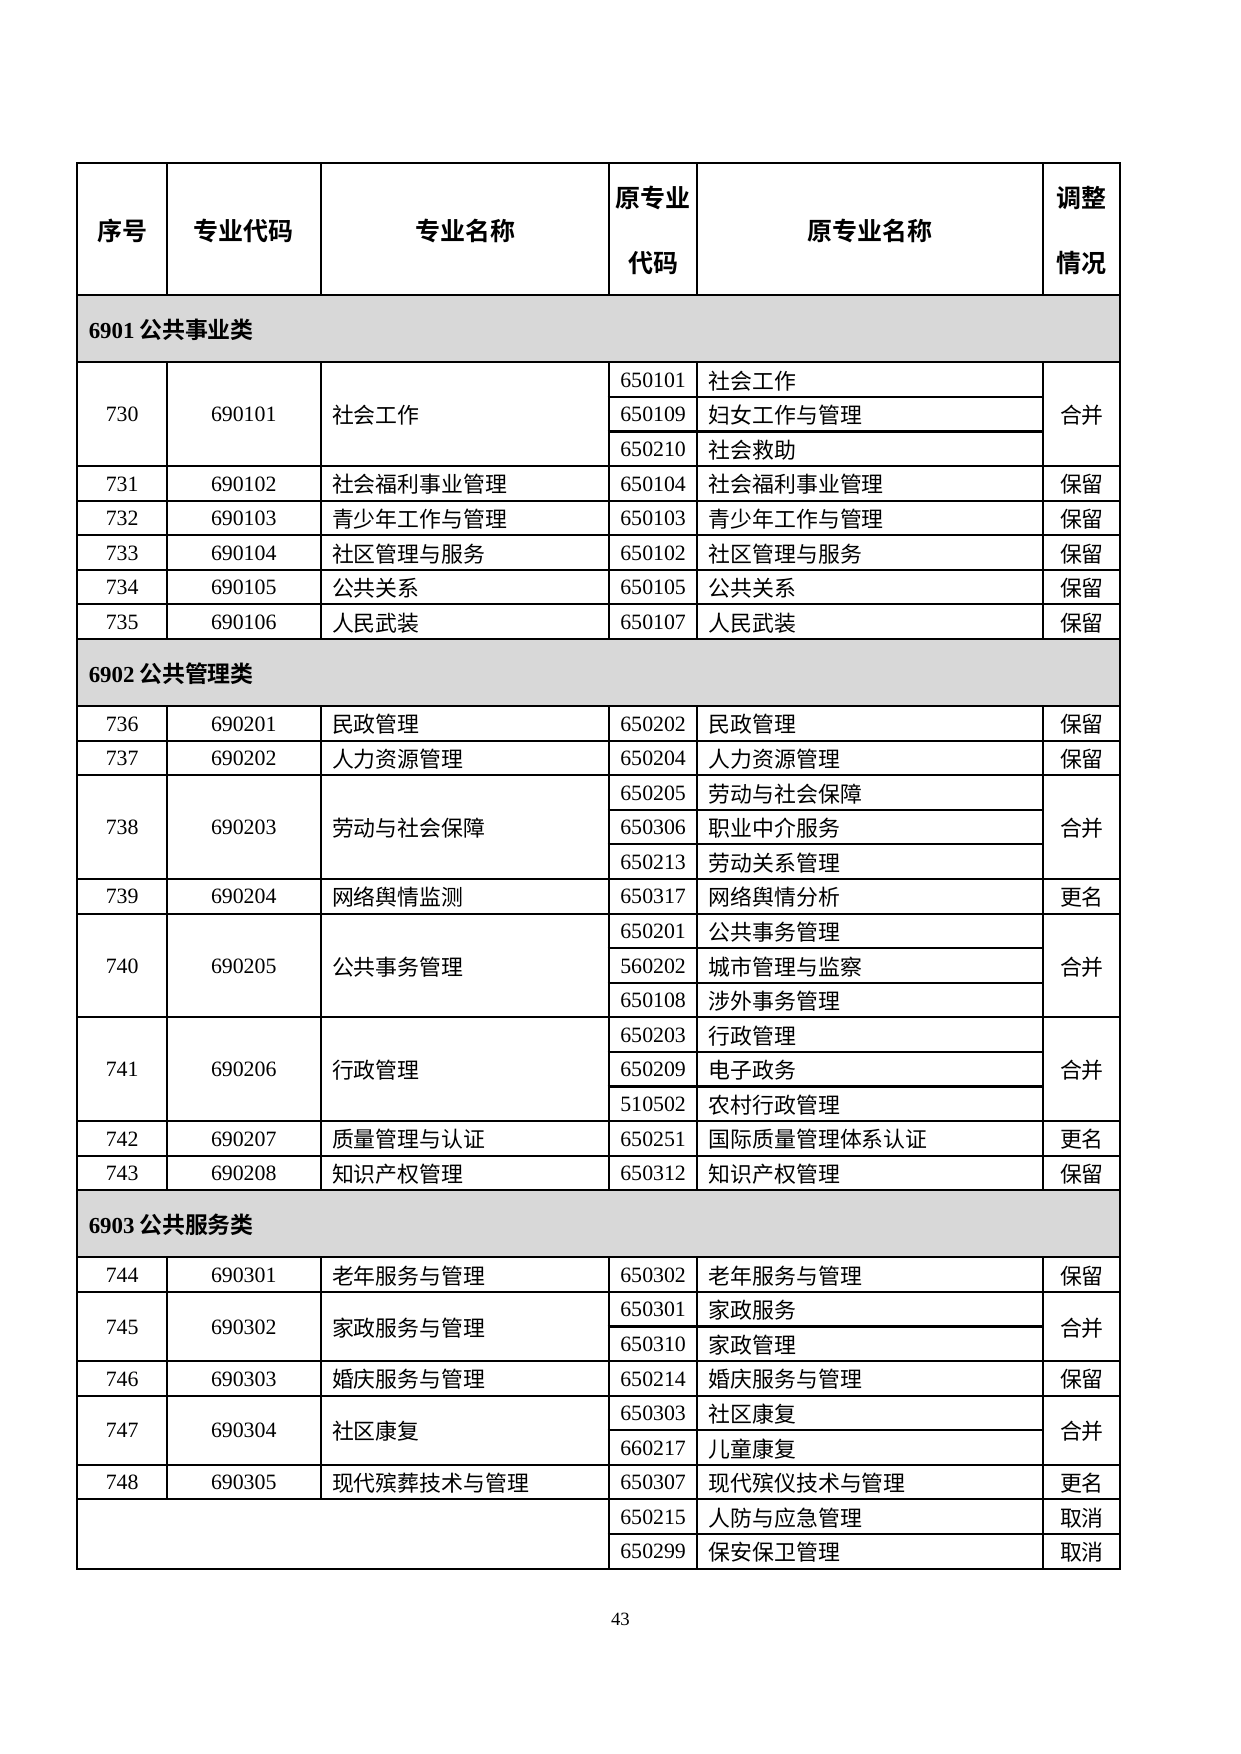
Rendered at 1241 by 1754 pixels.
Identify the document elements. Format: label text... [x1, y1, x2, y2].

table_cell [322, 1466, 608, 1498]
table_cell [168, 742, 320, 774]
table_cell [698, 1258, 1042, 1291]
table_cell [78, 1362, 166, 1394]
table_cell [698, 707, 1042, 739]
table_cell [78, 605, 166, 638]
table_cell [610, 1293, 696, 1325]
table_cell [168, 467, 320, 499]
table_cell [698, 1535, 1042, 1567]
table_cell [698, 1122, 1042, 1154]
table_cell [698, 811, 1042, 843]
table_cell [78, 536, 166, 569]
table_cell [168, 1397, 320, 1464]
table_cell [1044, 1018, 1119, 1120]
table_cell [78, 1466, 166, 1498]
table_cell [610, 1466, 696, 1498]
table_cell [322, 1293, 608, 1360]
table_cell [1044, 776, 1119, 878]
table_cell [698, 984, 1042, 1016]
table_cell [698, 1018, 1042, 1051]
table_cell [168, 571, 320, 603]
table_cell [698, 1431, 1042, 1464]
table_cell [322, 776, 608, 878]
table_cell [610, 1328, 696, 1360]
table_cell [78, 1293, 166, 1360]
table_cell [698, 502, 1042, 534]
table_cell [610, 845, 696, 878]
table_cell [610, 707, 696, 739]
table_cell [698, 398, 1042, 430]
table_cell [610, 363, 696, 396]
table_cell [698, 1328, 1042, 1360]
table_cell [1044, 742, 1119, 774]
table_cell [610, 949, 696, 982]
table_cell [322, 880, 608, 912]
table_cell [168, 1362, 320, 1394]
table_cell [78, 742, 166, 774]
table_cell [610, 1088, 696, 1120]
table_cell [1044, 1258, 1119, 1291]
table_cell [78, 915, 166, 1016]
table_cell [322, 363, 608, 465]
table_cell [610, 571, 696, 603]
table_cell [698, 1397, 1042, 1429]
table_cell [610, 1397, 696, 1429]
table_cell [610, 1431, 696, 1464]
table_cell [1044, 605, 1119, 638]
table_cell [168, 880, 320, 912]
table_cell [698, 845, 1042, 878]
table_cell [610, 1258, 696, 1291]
table_header 序号 [78, 164, 166, 294]
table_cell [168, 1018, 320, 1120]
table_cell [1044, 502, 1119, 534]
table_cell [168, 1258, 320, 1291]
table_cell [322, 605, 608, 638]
table_header 调整 情况 [1044, 164, 1119, 294]
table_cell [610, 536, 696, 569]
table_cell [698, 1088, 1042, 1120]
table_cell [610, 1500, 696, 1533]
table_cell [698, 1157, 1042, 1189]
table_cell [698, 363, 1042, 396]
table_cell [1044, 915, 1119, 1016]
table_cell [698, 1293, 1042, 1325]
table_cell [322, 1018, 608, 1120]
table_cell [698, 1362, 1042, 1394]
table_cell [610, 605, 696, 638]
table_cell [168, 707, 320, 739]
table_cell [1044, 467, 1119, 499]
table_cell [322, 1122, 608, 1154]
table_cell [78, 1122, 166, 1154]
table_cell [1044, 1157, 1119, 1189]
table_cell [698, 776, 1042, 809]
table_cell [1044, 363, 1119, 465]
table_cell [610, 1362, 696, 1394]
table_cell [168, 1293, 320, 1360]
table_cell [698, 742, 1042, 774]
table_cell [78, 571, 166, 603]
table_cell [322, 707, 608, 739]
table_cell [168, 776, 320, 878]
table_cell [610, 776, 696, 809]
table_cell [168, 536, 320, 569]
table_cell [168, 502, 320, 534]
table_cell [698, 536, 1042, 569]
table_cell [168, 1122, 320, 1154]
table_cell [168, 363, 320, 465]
table_header 专业代码 [168, 164, 320, 294]
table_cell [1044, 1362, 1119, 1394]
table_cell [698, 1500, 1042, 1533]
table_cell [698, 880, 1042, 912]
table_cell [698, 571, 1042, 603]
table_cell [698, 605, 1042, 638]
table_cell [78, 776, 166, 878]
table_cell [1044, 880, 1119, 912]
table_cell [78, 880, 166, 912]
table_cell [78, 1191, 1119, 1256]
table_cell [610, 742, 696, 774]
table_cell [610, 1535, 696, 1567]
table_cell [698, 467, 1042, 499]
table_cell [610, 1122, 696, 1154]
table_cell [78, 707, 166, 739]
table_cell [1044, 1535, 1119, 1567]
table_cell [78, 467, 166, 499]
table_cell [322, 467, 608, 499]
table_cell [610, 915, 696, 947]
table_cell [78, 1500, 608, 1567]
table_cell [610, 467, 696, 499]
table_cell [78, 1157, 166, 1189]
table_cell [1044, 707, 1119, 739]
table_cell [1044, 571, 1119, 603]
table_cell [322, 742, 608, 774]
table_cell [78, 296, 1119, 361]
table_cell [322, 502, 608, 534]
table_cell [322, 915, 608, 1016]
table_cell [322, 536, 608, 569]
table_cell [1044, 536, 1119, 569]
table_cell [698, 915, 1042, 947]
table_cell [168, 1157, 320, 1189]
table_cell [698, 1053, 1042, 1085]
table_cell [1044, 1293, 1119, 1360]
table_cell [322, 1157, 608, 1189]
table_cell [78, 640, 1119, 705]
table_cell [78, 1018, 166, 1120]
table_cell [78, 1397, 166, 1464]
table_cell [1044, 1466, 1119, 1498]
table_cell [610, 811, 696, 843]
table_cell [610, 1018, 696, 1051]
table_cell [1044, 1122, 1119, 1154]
table_header 专业名称 [322, 164, 608, 294]
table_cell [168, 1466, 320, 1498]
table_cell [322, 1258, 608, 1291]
table_header 原专业名称 [698, 164, 1042, 294]
table_header 原专业 代码 [610, 164, 696, 294]
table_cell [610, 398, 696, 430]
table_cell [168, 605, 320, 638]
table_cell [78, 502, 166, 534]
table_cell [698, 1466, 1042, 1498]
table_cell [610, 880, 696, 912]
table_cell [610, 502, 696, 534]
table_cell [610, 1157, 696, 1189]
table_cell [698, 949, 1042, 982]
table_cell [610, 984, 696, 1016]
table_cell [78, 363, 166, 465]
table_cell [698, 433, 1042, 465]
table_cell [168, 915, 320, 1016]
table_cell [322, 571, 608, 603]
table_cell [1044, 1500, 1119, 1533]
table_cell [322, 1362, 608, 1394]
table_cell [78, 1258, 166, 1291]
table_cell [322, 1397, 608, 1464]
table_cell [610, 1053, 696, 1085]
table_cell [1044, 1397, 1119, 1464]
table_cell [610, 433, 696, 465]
